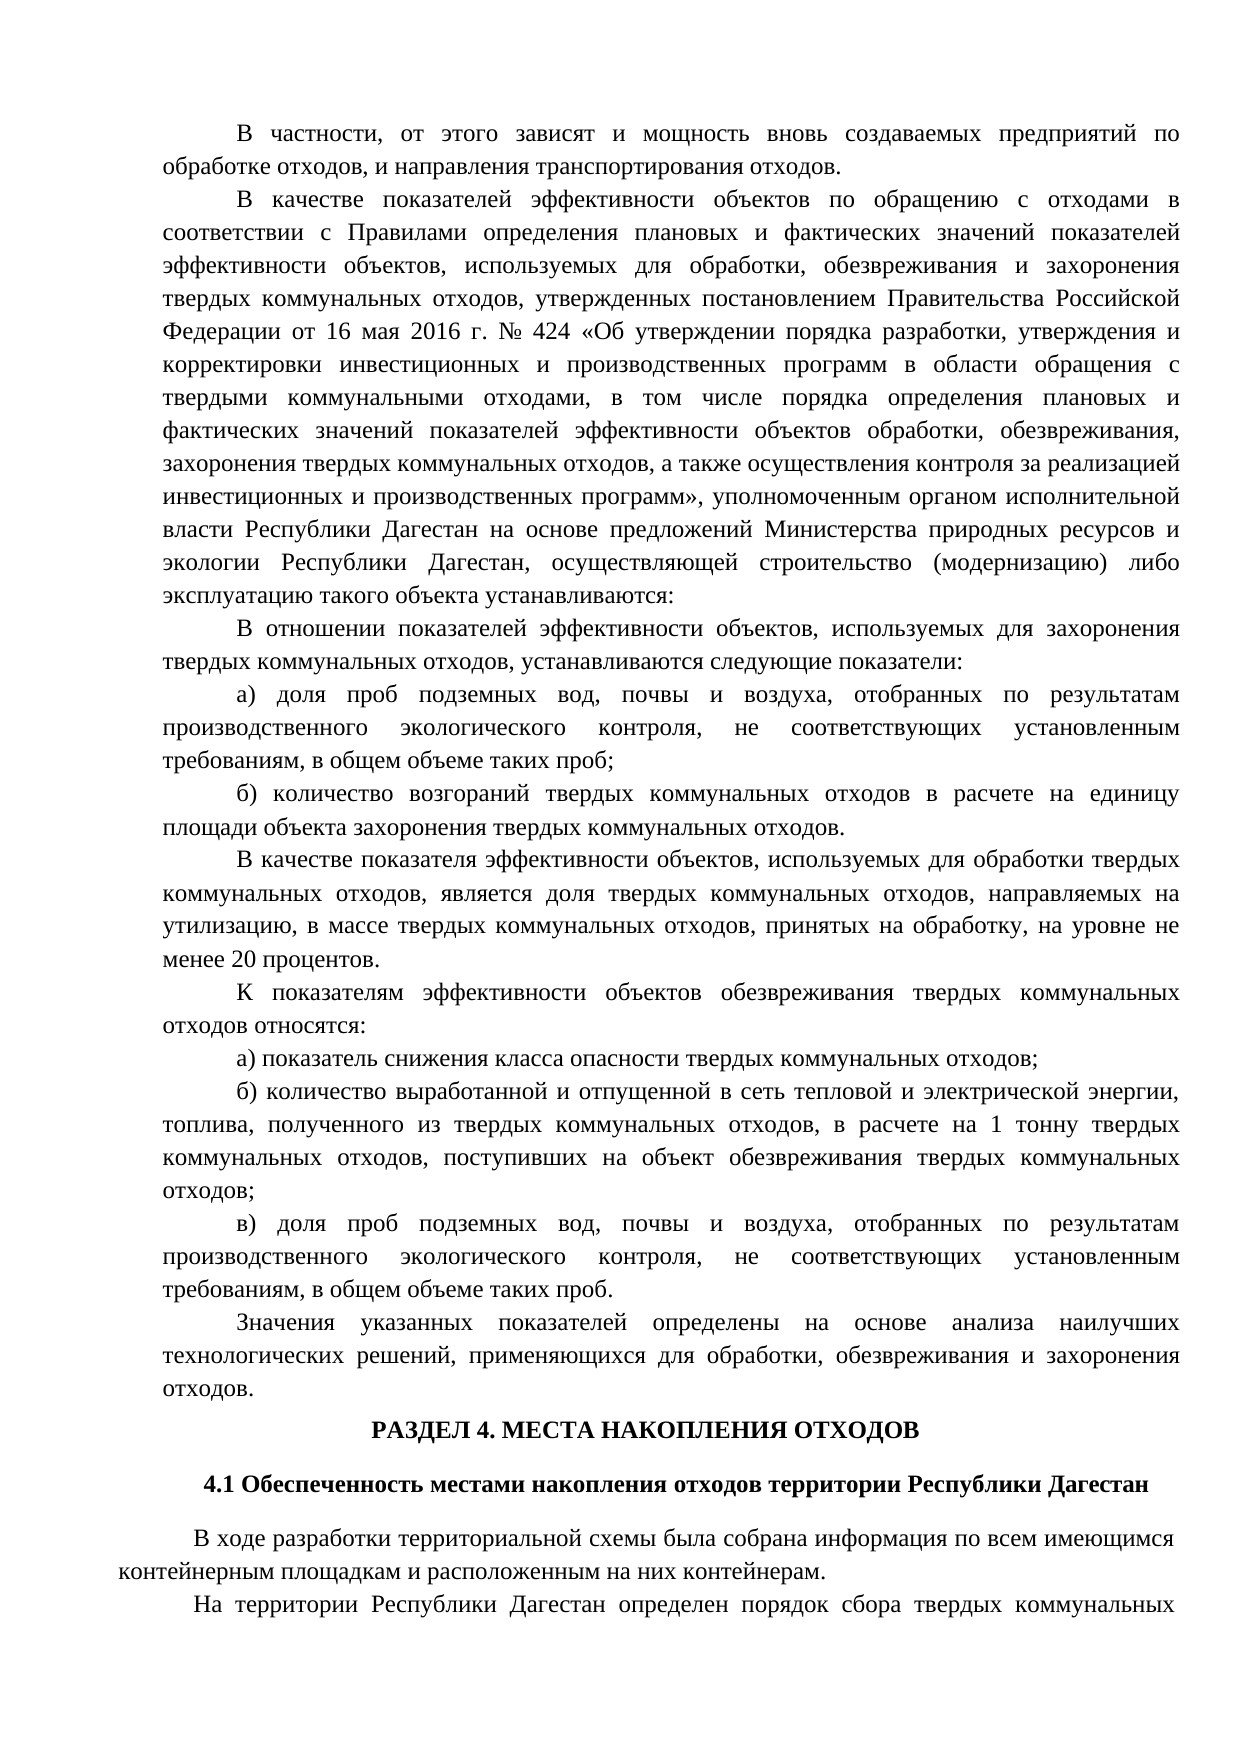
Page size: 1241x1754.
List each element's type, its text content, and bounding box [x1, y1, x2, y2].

text К показателям эффективности объектов обезвреживания твердых коммунальных отходов относятся: [162, 977, 1181, 1038]
text В частности, от этого зависят и мощность вновь создаваемых предприятий по обработке отходов, и направления транспортирования отходов. [162, 118, 1181, 180]
text В ходе разработки территориальной схемы была собрана информация по всем имеющимся контейнерным площадкам и расположенным на них контейнерам. [118, 1523, 1176, 1584]
text В качестве показателя эффективности объектов, используемых для обработки твердых коммунальных отходов, является доля твердых коммунальных отходов, направляемых на утилизацию, в массе твердых коммунальных отходов, принятых на обработку, на уровне не менее 20 процентов. [162, 844, 1181, 972]
text а) доля проб подземных вод, почвы и воздуха, отобранных по результатам производственного экологического контроля, не соответствующих установленным требованиям, в общем объеме таких проб; [162, 679, 1181, 774]
text В отношении показателей эффективности объектов, используемых для захоронения твердых коммунальных отходов, устанавливаются следующие показатели: [162, 613, 1181, 675]
text б) количество возгораний твердых коммунальных отходов в расчете на единицу площади объекта захоронения твердых коммунальных отходов. [162, 778, 1181, 840]
text В качестве показателей эффективности объектов по обращению с отходами в соответствии с Правилами определения плановых и фактических значений показателей эффективности объектов, используемых для обработки, обезвреживания и захоронения твердых коммунальных отходов, утвержденных постановлением Правительства Российской Федерации от 16 мая 2016 г. № 424 «Об утверждении порядка разработки, утверждения и корректировки инвестиционных и производственных программ в области обращения с твердыми коммунальными отходами, в том числе порядка определения плановых и фактических значений показателей эффективности объектов обработки, обезвреживания, захоронения твердых коммунальных отходов, а также осуществления контроля за реализацией инвестиционных и производственных программ», уполномоченным органом исполнительной власти Республики Дагестан на основе предложений Министерства природных ресурсов и экологии Республики Дагестан, осуществляющей строительство (модернизацию) либо эксплуатацию такого объекта устанавливаются: [162, 184, 1181, 609]
text а) показатель снижения класса опасности твердых коммунальных отходов; [162, 1043, 1181, 1071]
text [118, 1589, 1176, 1618]
text б) количество выработанной и отпущенной в сеть тепловой и электрической энергии, топлива, полученного из твердых коммунальных отходов, в расчете на 1 тонну твердых коммунальных отходов, поступивших на объект обезвреживания твердых коммунальных отходов; [162, 1076, 1181, 1203]
text в) доля проб подземных вод, почвы и воздуха, отобранных по результатам производственного экологического контроля, не соответствующих установленным требованиям, в общем объеме таких проб. [162, 1208, 1181, 1303]
text Значения указанных показателей определены на основе анализа наилучших технологических решений, применяющихся для обработки, обезвреживания и захоронения отходов. [162, 1307, 1181, 1402]
subtitle 4.1 Обеспеченность местами накопления отходов территории Республики Дагестан [118, 1469, 1234, 1498]
subtitle РАЗДЕЛ 4. МЕСТА НАКОПЛЕНИЯ ОТХОДОВ [118, 1415, 1173, 1444]
